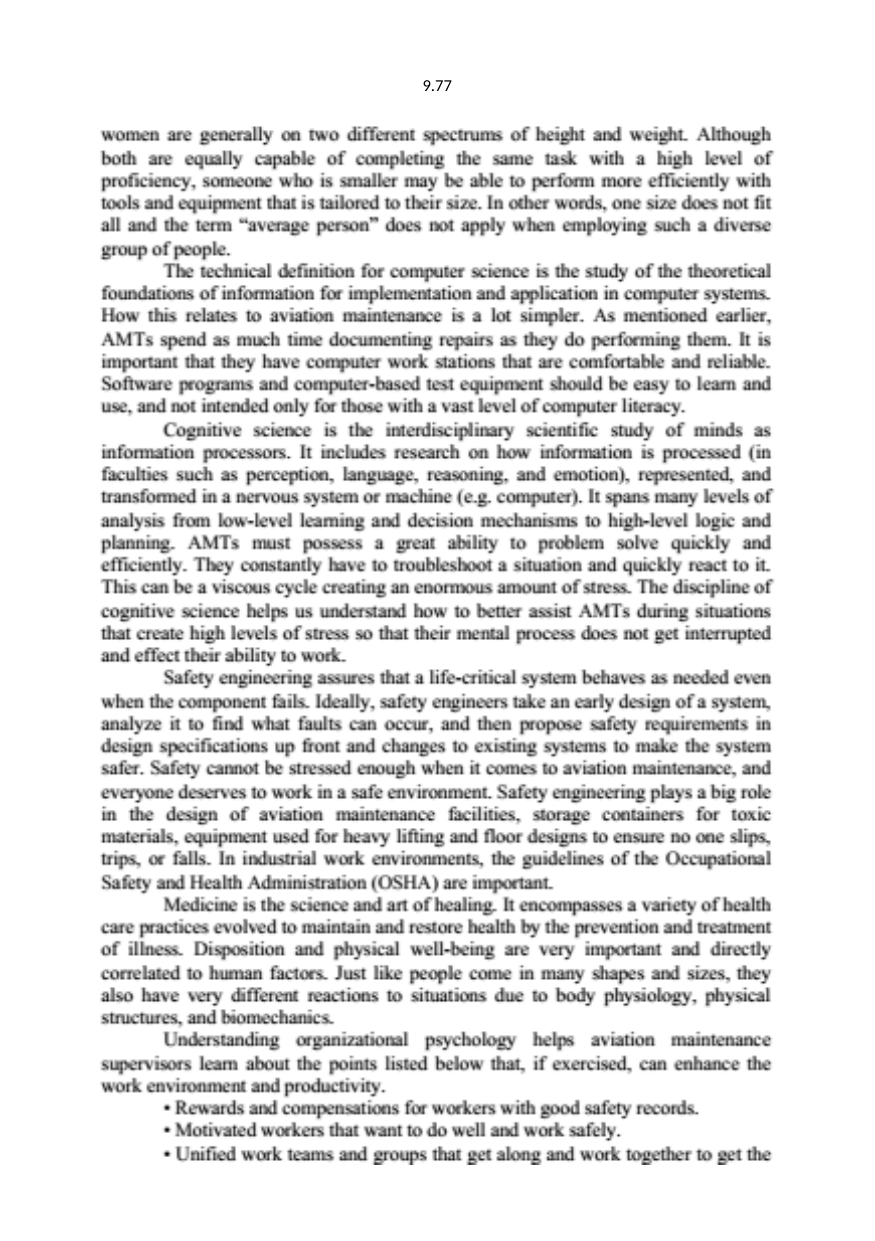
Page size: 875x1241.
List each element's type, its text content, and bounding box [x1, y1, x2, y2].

text 9.77 [75, 75, 799, 95]
picture [91, 119, 783, 1165]
